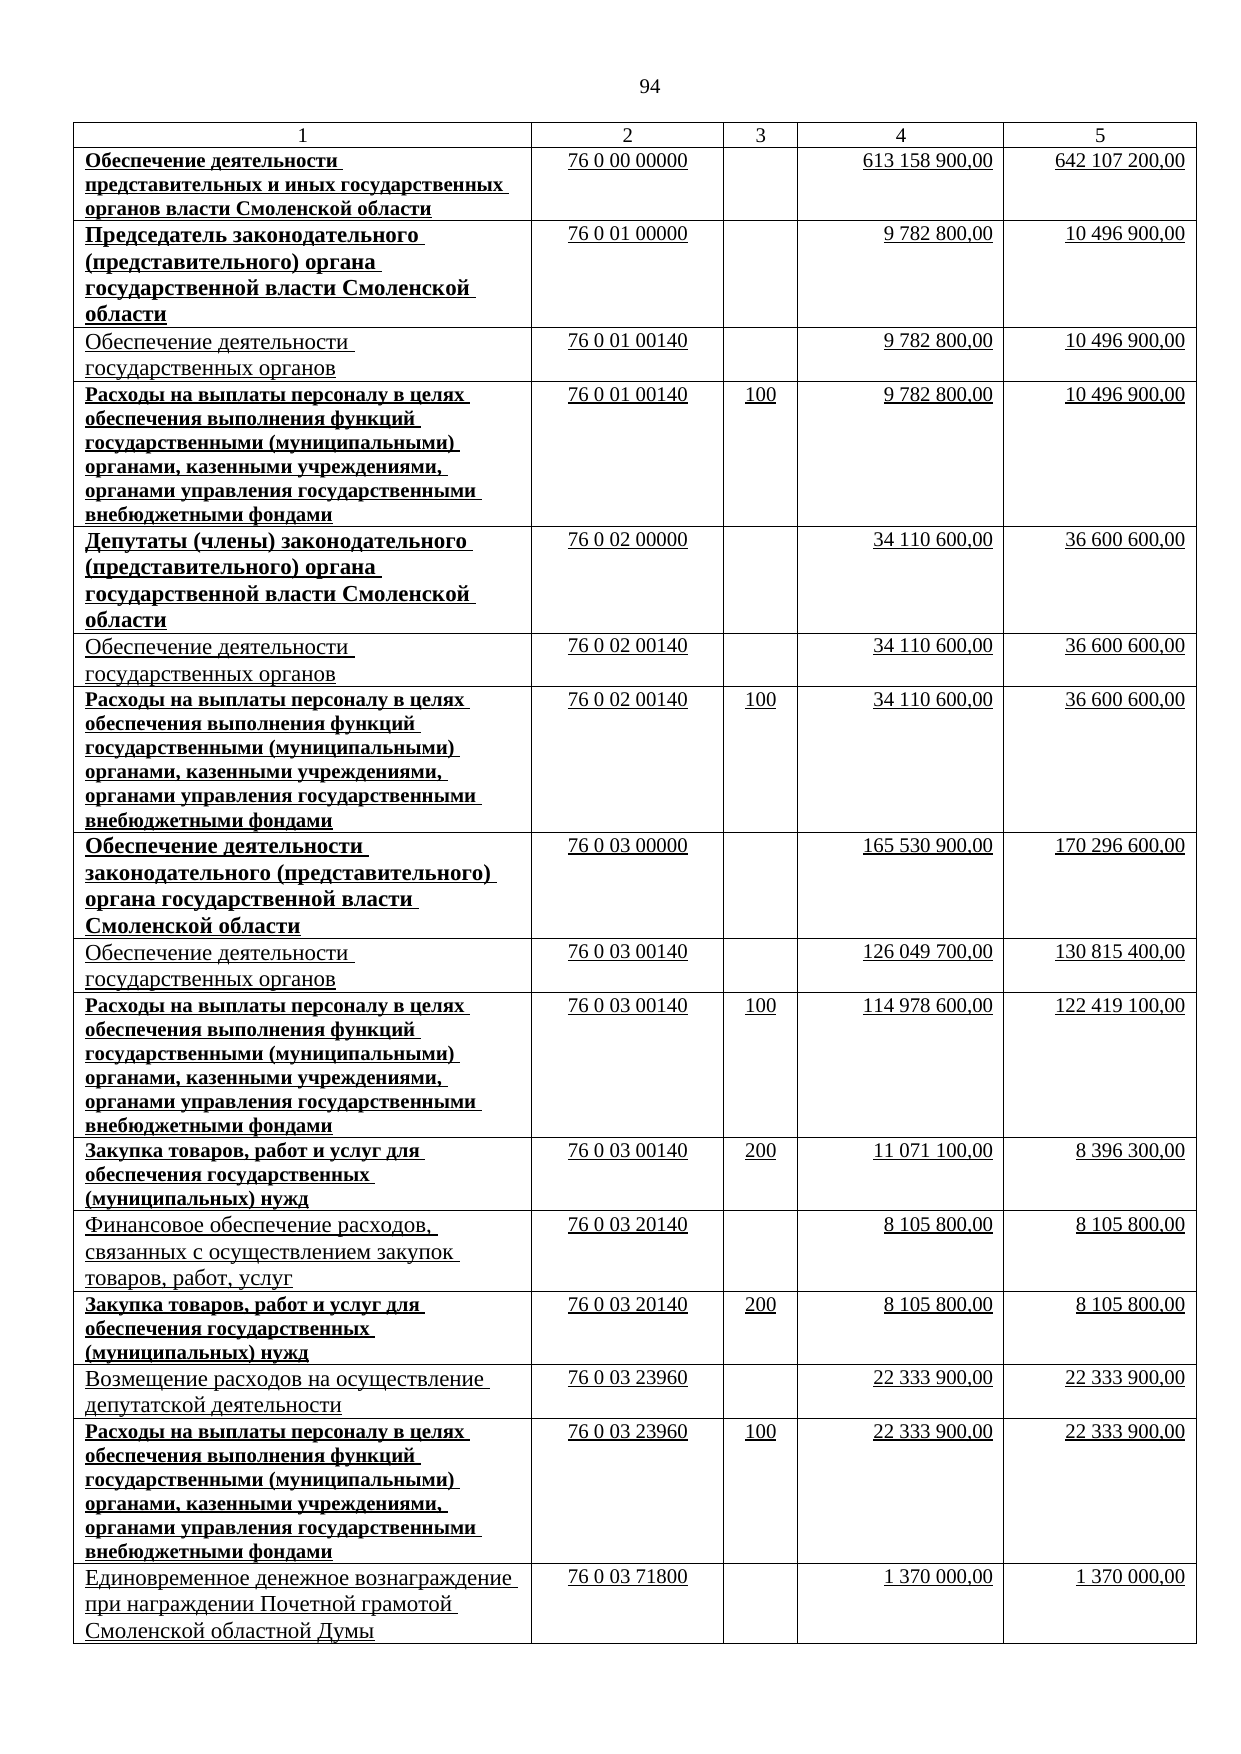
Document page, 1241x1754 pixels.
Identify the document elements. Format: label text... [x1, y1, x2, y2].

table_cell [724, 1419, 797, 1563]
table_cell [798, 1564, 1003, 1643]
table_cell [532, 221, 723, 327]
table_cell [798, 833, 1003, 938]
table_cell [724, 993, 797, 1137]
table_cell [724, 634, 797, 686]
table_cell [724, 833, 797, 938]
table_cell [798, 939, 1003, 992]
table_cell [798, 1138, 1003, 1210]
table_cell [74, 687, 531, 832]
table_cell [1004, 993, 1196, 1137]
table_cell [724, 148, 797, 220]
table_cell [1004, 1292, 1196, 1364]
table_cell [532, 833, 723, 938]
table_header 5 [1004, 123, 1196, 147]
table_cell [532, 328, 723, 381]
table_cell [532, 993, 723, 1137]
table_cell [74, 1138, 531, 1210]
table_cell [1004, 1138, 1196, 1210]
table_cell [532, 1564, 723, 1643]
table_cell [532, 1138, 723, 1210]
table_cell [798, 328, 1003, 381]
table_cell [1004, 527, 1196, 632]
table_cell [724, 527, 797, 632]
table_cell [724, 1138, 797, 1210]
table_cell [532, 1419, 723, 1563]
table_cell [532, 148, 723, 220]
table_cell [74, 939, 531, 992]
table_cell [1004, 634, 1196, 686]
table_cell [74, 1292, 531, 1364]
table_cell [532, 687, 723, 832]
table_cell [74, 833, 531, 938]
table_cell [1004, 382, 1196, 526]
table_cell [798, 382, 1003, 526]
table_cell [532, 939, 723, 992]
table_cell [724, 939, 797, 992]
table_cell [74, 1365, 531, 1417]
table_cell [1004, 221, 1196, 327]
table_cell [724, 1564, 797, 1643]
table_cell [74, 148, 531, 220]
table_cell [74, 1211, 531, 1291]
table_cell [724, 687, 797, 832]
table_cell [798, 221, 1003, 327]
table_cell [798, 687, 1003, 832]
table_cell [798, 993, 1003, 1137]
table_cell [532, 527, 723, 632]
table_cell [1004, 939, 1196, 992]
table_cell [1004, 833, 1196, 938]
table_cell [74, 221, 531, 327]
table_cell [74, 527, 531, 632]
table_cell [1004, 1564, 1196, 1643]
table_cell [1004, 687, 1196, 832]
table_header 4 [798, 123, 1003, 147]
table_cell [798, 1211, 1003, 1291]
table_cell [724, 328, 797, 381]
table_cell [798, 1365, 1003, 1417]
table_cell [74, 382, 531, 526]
table_header 1 [74, 123, 531, 147]
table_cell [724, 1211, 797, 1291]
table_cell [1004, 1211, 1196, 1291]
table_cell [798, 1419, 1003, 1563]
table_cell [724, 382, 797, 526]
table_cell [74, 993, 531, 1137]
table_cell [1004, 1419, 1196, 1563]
table_header 3 [724, 123, 797, 147]
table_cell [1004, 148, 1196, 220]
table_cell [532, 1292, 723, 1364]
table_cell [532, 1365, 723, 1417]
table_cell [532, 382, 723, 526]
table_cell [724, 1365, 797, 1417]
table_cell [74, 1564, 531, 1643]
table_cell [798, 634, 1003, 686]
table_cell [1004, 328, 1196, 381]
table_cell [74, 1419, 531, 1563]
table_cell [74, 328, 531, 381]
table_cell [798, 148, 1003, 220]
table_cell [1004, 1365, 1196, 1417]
table_header 2 [532, 123, 723, 147]
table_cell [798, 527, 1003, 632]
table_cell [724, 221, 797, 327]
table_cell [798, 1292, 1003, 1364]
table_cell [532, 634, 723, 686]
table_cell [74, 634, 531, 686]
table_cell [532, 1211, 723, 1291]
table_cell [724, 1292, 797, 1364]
